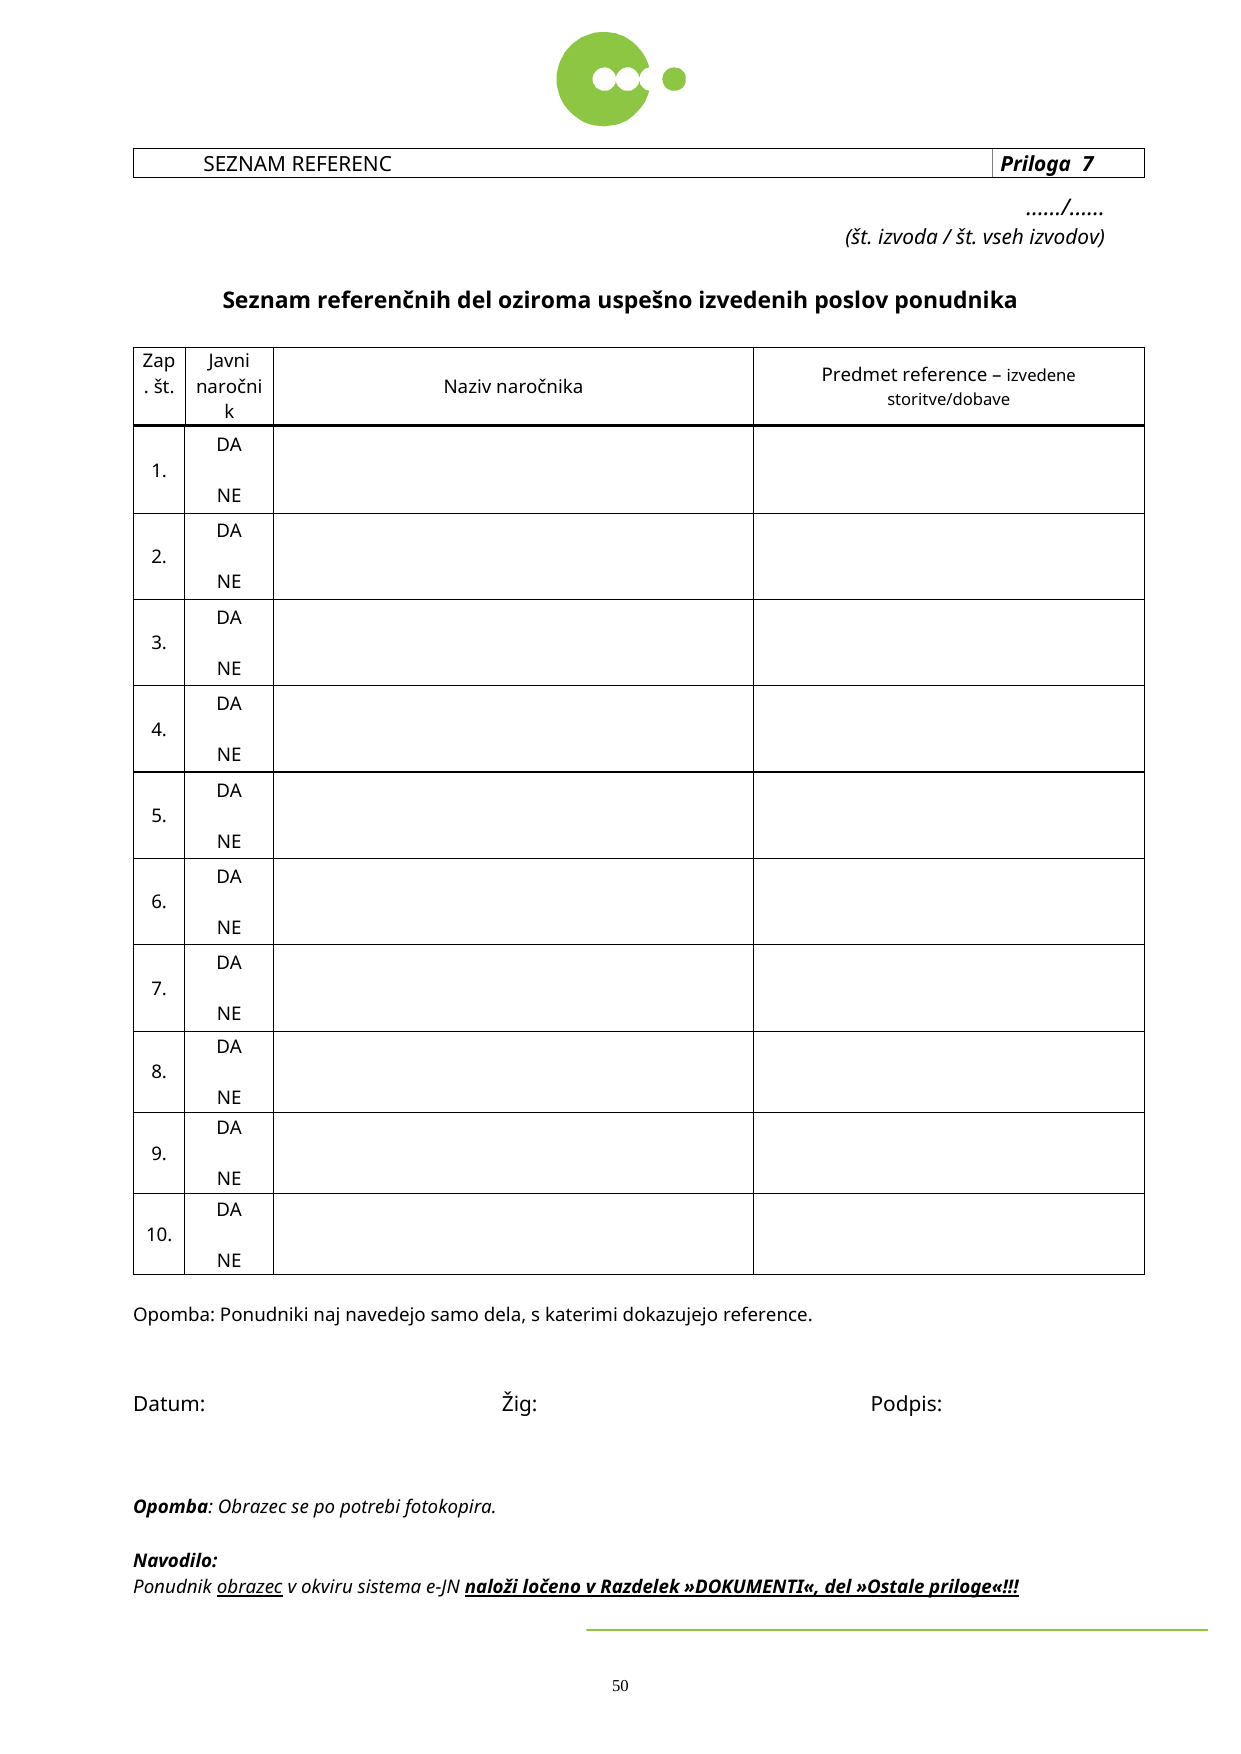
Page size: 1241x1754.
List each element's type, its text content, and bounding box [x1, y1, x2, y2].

text Datum: Žig: Podpis: [133, 1389, 1107, 1417]
table_cell [754, 514, 1144, 599]
table_cell DA NE [185, 1032, 273, 1112]
table_cell DA NE [185, 945, 273, 1031]
table_cell DA NE [185, 1113, 273, 1193]
table_cell [754, 600, 1144, 685]
table_cell [754, 859, 1144, 944]
table_cell DA NE [185, 427, 273, 512]
table_cell DA NE [185, 859, 273, 944]
table_cell DA NE [185, 600, 273, 685]
text Opomba: Obrazec se po potrebi fotokopira. [133, 1494, 1107, 1519]
table_cell [274, 600, 753, 685]
table_cell [754, 1113, 1144, 1193]
table_cell [754, 1032, 1144, 1112]
table_cell [754, 945, 1144, 1031]
table_cell [274, 1113, 753, 1193]
table_header Predmet reference – izvedene storitve/dobave [754, 348, 1144, 424]
table_cell 10. [134, 1194, 184, 1274]
table_cell [754, 686, 1144, 771]
table_cell [274, 945, 753, 1031]
table_cell 3. [134, 600, 184, 685]
text Seznam referenčnih del oziroma uspešno izvedenih poslov ponudnika [133, 284, 1107, 316]
table_cell 5. [134, 773, 184, 858]
table_header SEZNAM REFERENC [196, 149, 992, 177]
table_cell DA NE [185, 1194, 273, 1274]
table_cell 9. [134, 1113, 184, 1193]
table_cell 8. [134, 1032, 184, 1112]
table_cell 6. [134, 859, 184, 944]
table_header Priloga 7 [993, 149, 1144, 177]
table_cell DA NE [185, 514, 273, 599]
text Ponudnik obrazec v okviru sistema e-JN naloži ločeno v Razdelek »DOKUMENTI«, del »Ostale priloge«!!! [133, 1573, 1107, 1599]
table_cell DA NE [185, 686, 273, 771]
table_cell [274, 686, 753, 771]
table_cell 1. [134, 427, 184, 512]
table_cell DA NE [185, 773, 273, 858]
table_cell [754, 1194, 1144, 1274]
table_cell 7. [134, 945, 184, 1031]
table_cell [274, 859, 753, 944]
text Navodilo: [133, 1548, 1107, 1573]
table_cell [754, 427, 1144, 512]
text ……/…… [133, 191, 1107, 222]
text Opomba: Ponudniki naj navedejo samo dela, s katerimi dokazujejo reference. [133, 1301, 1107, 1326]
table_cell [754, 773, 1144, 858]
table_header Zap. št. [134, 348, 185, 424]
table_header [134, 149, 196, 177]
table_cell 2. [134, 514, 184, 599]
table_cell [274, 1194, 753, 1274]
table_cell [274, 773, 753, 858]
table_cell [274, 427, 753, 512]
table_header Javni naročnik [186, 348, 273, 424]
table_cell 4. [134, 686, 184, 771]
text (št. izvoda / št. vseh izvodov) [133, 222, 1107, 250]
table_cell [274, 514, 753, 599]
table_header Naziv naročnika [274, 348, 753, 424]
table_cell [274, 1032, 753, 1112]
